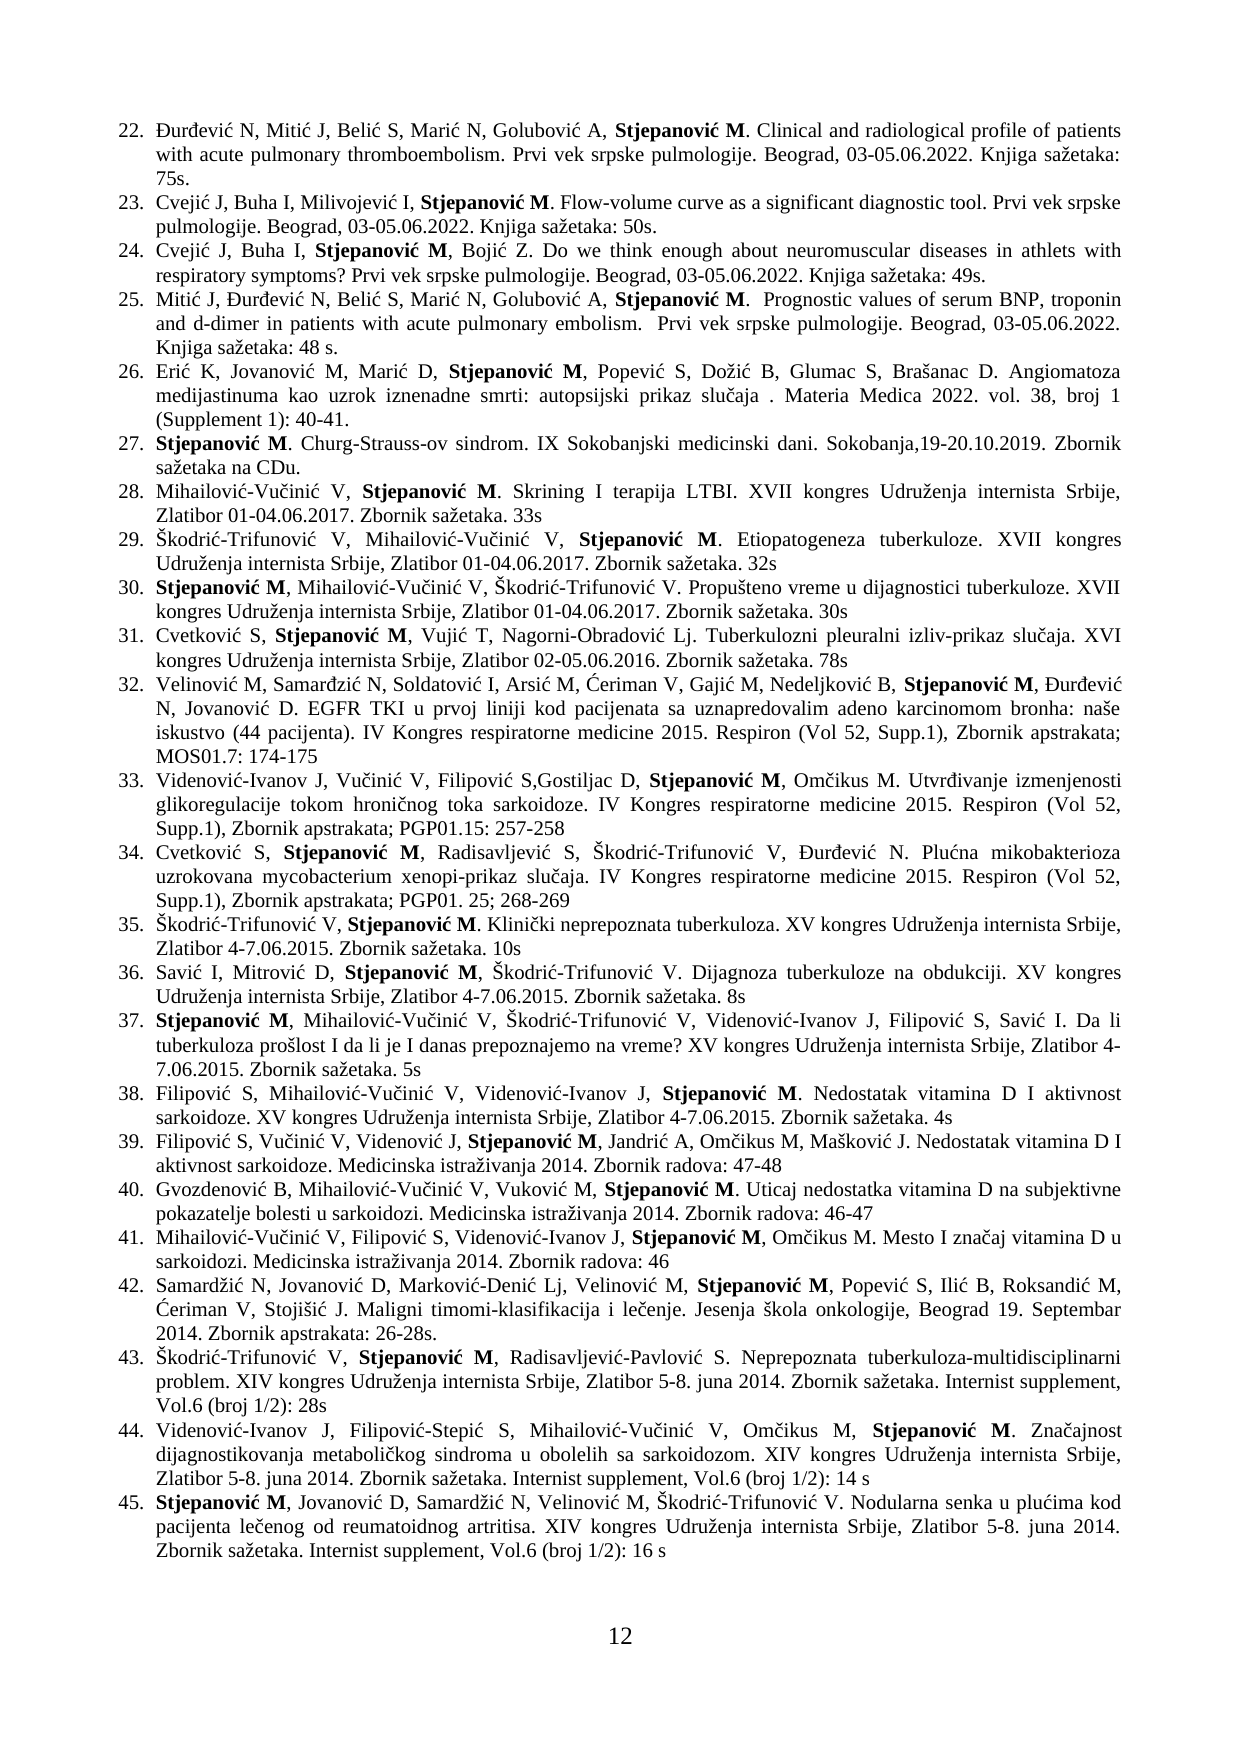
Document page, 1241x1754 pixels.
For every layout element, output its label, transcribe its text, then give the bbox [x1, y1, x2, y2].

list Stjepanović M, Jovanović D, Samardžić N, Velinović M, Škodrić-Trifunović V. Nodularna senka u plućima kod pacijenta lečenog od reumatoidnog artritisa. XIV kongres Udruženja internista Srbije, Zlatibor 5-8. juna 2014. Zbornik sažetaka. Internist supplement, Vol.6 (broj 1/2): 16 s [118, 1490, 1122, 1562]
list Videnović-Ivanov J, Vučinić V, Filipović S,Gostiljac D, Stjepanović M, Omčikus M. Utvrđivanje izmenjenosti glikoregulacije tokom hroničnog toka sarkoidoze. IV Kongres respiratorne medicine 2015. Respiron (Vol 52, Supp.1), Zbornik apstrakata; PGP01.15: 257-258 [118, 768, 1122, 840]
list Filipović S, Mihailović-Vučinić V, Videnović-Ivanov J, Stjepanović M. Nedostatak vitamina D I aktivnost sarkoidoze. XV kongres Udruženja internista Srbije, Zlatibor 4-7.06.2015. Zbornik sažetaka. 4s [118, 1081, 1122, 1129]
list Cvejić J, Buha I, Stjepanović M, Bojić Z. Do we think enough about neuromuscular diseases in athlets with respiratory symptoms? Prvi vek srpske pulmologije. Beograd, 03-05.06.2022. Knjiga sažetaka: 49s. [118, 238, 1122, 287]
list Gvozdenović B, Mihailović-Vučinić V, Vuković M, Stjepanović M. Uticaj nedostatka vitamina D na subjektivne pokazatelje bolesti u sarkoidozi. Medicinska istraživanja 2014. Zbornik radova: 46-47 [118, 1177, 1122, 1225]
list Savić I, Mitrović D, Stjepanović M, Škodrić-Trifunović V. Dijagnoza tuberkuloze na obdukciji. XV kongres Udruženja internista Srbije, Zlatibor 4-7.06.2015. Zbornik sažetaka. 8s [118, 960, 1122, 1008]
list Škodrić-Trifunović V, Stjepanović M, Radisavljević-Pavlović S. Neprepoznata tuberkuloza-multidisciplinarni problem. XIV kongres Udruženja internista Srbije, Zlatibor 5-8. juna 2014. Zbornik sažetaka. Internist supplement, Vol.6 (broj 1/2): 28s [118, 1345, 1122, 1417]
list Mitić J, Đurđević N, Belić S, Marić N, Golubović A, Stjepanović M. Prognostic values of serum BNP, troponin and d-dimer in patients with acute pulmonary embolism. Prvi vek srpske pulmologije. Beograd, 03-05.06.2022. Knjiga sažetaka: 48 s. [118, 287, 1122, 359]
list Cvetković S, Stjepanović M, Vujić T, Nagorni-Obradović Lj. Tuberkulozni pleuralni izliv-prikaz slučaja. XVI kongres Udruženja internista Srbije, Zlatibor 02-05.06.2016. Zbornik sažetaka. 78s [118, 623, 1122, 672]
list Velinović M, Samarđzić N, Soldatović I, Arsić M, Ćeriman V, Gajić M, Nedeljković B, Stjepanović M, Đurđević N, Jovanović D. EGFR TKI u prvoj liniji kod pacijenata sa uznapredovalim adeno karcinomom bronha: naše iskustvo (44 pacijenta). IV Kongres respiratorne medicine 2015. Respiron (Vol 52, Supp.1), Zbornik apstrakata; MOS01.7: 174-175 [118, 672, 1122, 768]
list Filipović S, Vučinić V, Videnović J, Stjepanović M, Jandrić A, Omčikus M, Mašković J. Nedostatak vitamina D I aktivnost sarkoidoze. Medicinska istraživanja 2014. Zbornik radova: 47-48 [118, 1129, 1122, 1177]
list Stjepanović M, Mihailović-Vučinić V, Škodrić-Trifunović V, Videnović-Ivanov J, Filipović S, Savić I. Da li tuberkuloza prošlost I da li je I danas prepoznajemo na vreme? XV kongres Udruženja internista Srbije, Zlatibor 4-7.06.2015. Zbornik sažetaka. 5s [118, 1008, 1122, 1081]
list Škodrić-Trifunović V, Stjepanović M. Klinički neprepoznata tuberkuloza. XV kongres Udruženja internista Srbije, Zlatibor 4-7.06.2015. Zbornik sažetaka. 10s [118, 912, 1122, 960]
list Cvetković S, Stjepanović M, Radisavljević S, Škodrić-Trifunović V, Đurđević N. Plućna mikobakterioza uzrokovana mycobacterium xenopi-prikaz slučaja. IV Kongres respiratorne medicine 2015. Respiron (Vol 52, Supp.1), Zbornik apstrakata; PGP01. 25; 268-269 [118, 840, 1122, 912]
list Đurđević N, Mitić J, Belić S, Marić N, Golubović A, Stjepanović M. Clinical and radiological profile of patients with acute pulmonary thromboembolism. Prvi vek srpske pulmologije. Beograd, 03-05.06.2022. Knjiga sažetaka: 75s. [118, 118, 1122, 190]
list Škodrić-Trifunović V, Mihailović-Vučinić V, Stjepanović M. Etiopatogeneza tuberkuloze. XVII kongres Udruženja internista Srbije, Zlatibor 01-04.06.2017. Zbornik sažetaka. 32s [118, 527, 1122, 575]
list Videnović-Ivanov J, Filipović-Stepić S, Mihailović-Vučinić V, Omčikus M, Stjepanović M. Značajnost dijagnostikovanja metaboličkog sindroma u obolelih sa sarkoidozom. XIV kongres Udruženja internista Srbije, Zlatibor 5-8. juna 2014. Zbornik sažetaka. Internist supplement, Vol.6 (broj 1/2): 14 s [118, 1417, 1122, 1490]
list Mihailović-Vučinić V, Filipović S, Videnović-Ivanov J, Stjepanović M, Omčikus M. Mesto I značaj vitamina D u sarkoidozi. Medicinska istraživanja 2014. Zbornik radova: 46 [118, 1225, 1122, 1273]
list Erić K, Jovanović M, Marić D, Stjepanović M, Popević S, Dožić B, Glumac S, Brašanac D. Angiomatoza medijastinuma kao uzrok iznenadne smrti: autopsijski prikaz slučaja . Materia Medica 2022. vol. 38, broj 1 (Supplement 1): 40-41. [118, 359, 1122, 431]
list Mihailović-Vučinić V, Stjepanović M. Skrining I terapija LTBI. XVII kongres Udruženja internista Srbije, Zlatibor 01-04.06.2017. Zbornik sažetaka. 33s [118, 479, 1122, 527]
list Stjepanović M. Churg-Strauss-ov sindrom. IX Sokobanjski medicinski dani. Sokobanja,19-20.10.2019. Zbornik sažetaka na CDu. [118, 431, 1122, 479]
list Stjepanović M, Mihailović-Vučinić V, Škodrić-Trifunović V. Propušteno vreme u dijagnostici tuberkuloze. XVII kongres Udruženja internista Srbije, Zlatibor 01-04.06.2017. Zbornik sažetaka. 30s [118, 575, 1122, 623]
list Cvejić J, Buha I, Milivojević I, Stjepanović M. Flow-volume curve as a significant diagnostic tool. Prvi vek srpske pulmologije. Beograd, 03-05.06.2022. Knjiga sažetaka: 50s. [118, 190, 1122, 238]
list Samardžić N, Jovanović D, Marković-Denić Lj, Velinović M, Stjepanović M, Popević S, Ilić B, Roksandić M, Ćeriman V, Stojišić J. Maligni timomi-klasifikacija i lečenje. Jesenja škola onkologije, Beograd 19. Septembar 2014. Zbornik apstrakata: 26-28s. [118, 1273, 1122, 1345]
